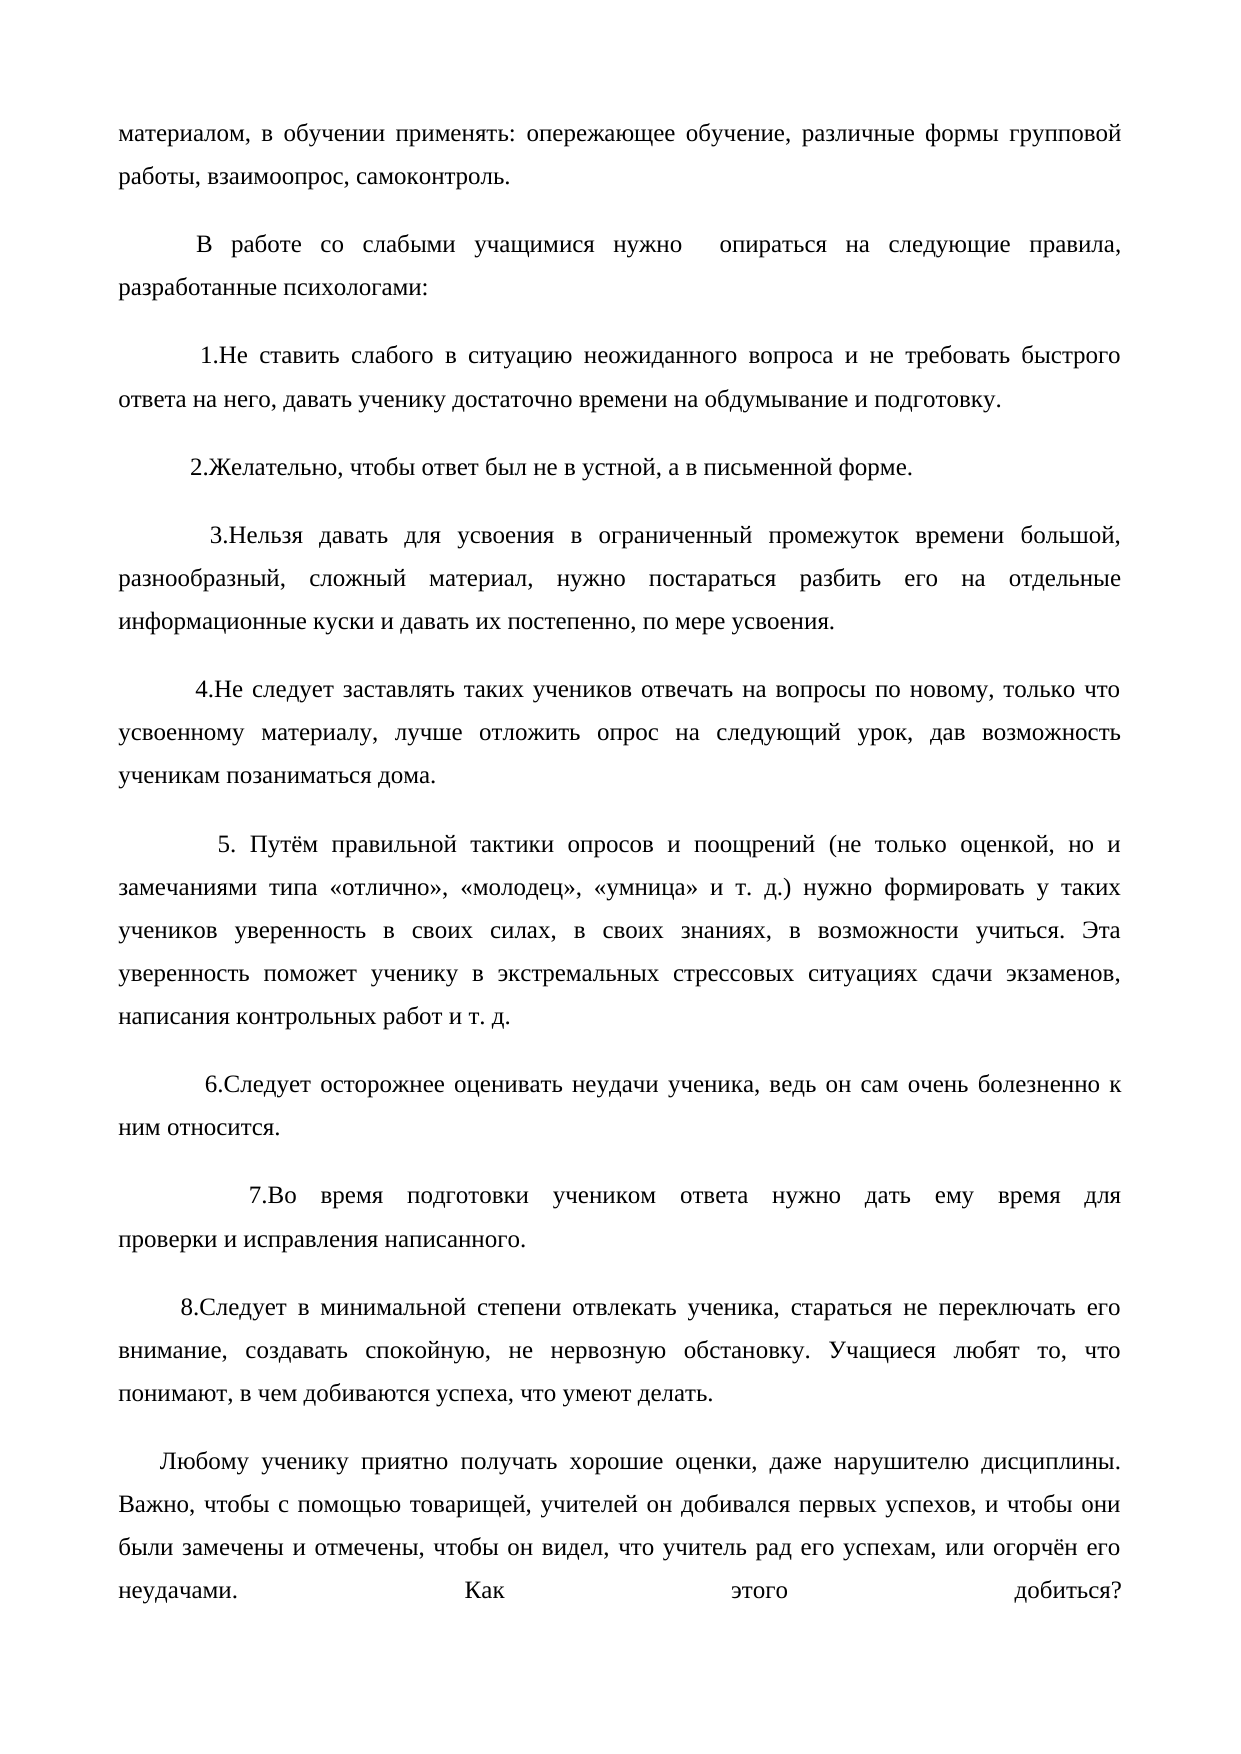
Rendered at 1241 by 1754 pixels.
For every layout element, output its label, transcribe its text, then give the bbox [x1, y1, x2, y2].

text 7.Во время подготовки учеником ответа нужно дать ему время для проверки и исправления написанного. [118, 1181, 1122, 1252]
text 5. Путём правильной тактики опросов и поощрений (не только оценкой, но и замечаниями типа «отлично», «молодец», «умница» и т. д.) нужно формировать у таких учеников уверенность в своих силах, в своих знаниях, в возможности учиться. Эта уверенность поможет ученику в экстремальных стрессовых ситуациях сдачи экзаменов, написания контрольных работ и т. д. [118, 829, 1122, 1030]
text 2.Желательно, чтобы ответ был не в устной, а в письменной форме. [118, 452, 1122, 481]
text 8.Следует в минимальной степени отвлекать ученика, стараться не переключать его внимание, создавать спокойную, не нервозную обстановку. Учащиеся любят то, что понимают, в чем добиваются успеха, что умеют делать. [118, 1292, 1122, 1407]
text В работе со слабыми учащимися нужно опираться на следующие правила, разработанные психологами: [118, 229, 1122, 301]
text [118, 118, 1122, 190]
text 3.Нельзя давать для усвоения в ограниченный промежуток времени большой, разнообразный, сложный материал, нужно постараться разбить его на отдельные информационные куски и давать их постепенно, по мере усвоения. [118, 520, 1122, 635]
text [118, 1446, 1122, 1604]
text 4.Не следует заставлять таких учеников отвечать на вопросы по новому, только что усвоенному материалу, лучше отложить опрос на следующий урок, дав возможность ученикам позаниматься дома. [118, 674, 1122, 789]
text 1.Не ставить слабого в ситуацию неожиданного вопроса и не требовать быстрого ответа на него, давать ученику достаточно времени на обдумывание и подготовку. [118, 341, 1122, 412]
text 6.Следует осторожнее оценивать неудачи ученика, ведь он сам очень болезненно к ним относится. [118, 1069, 1122, 1141]
